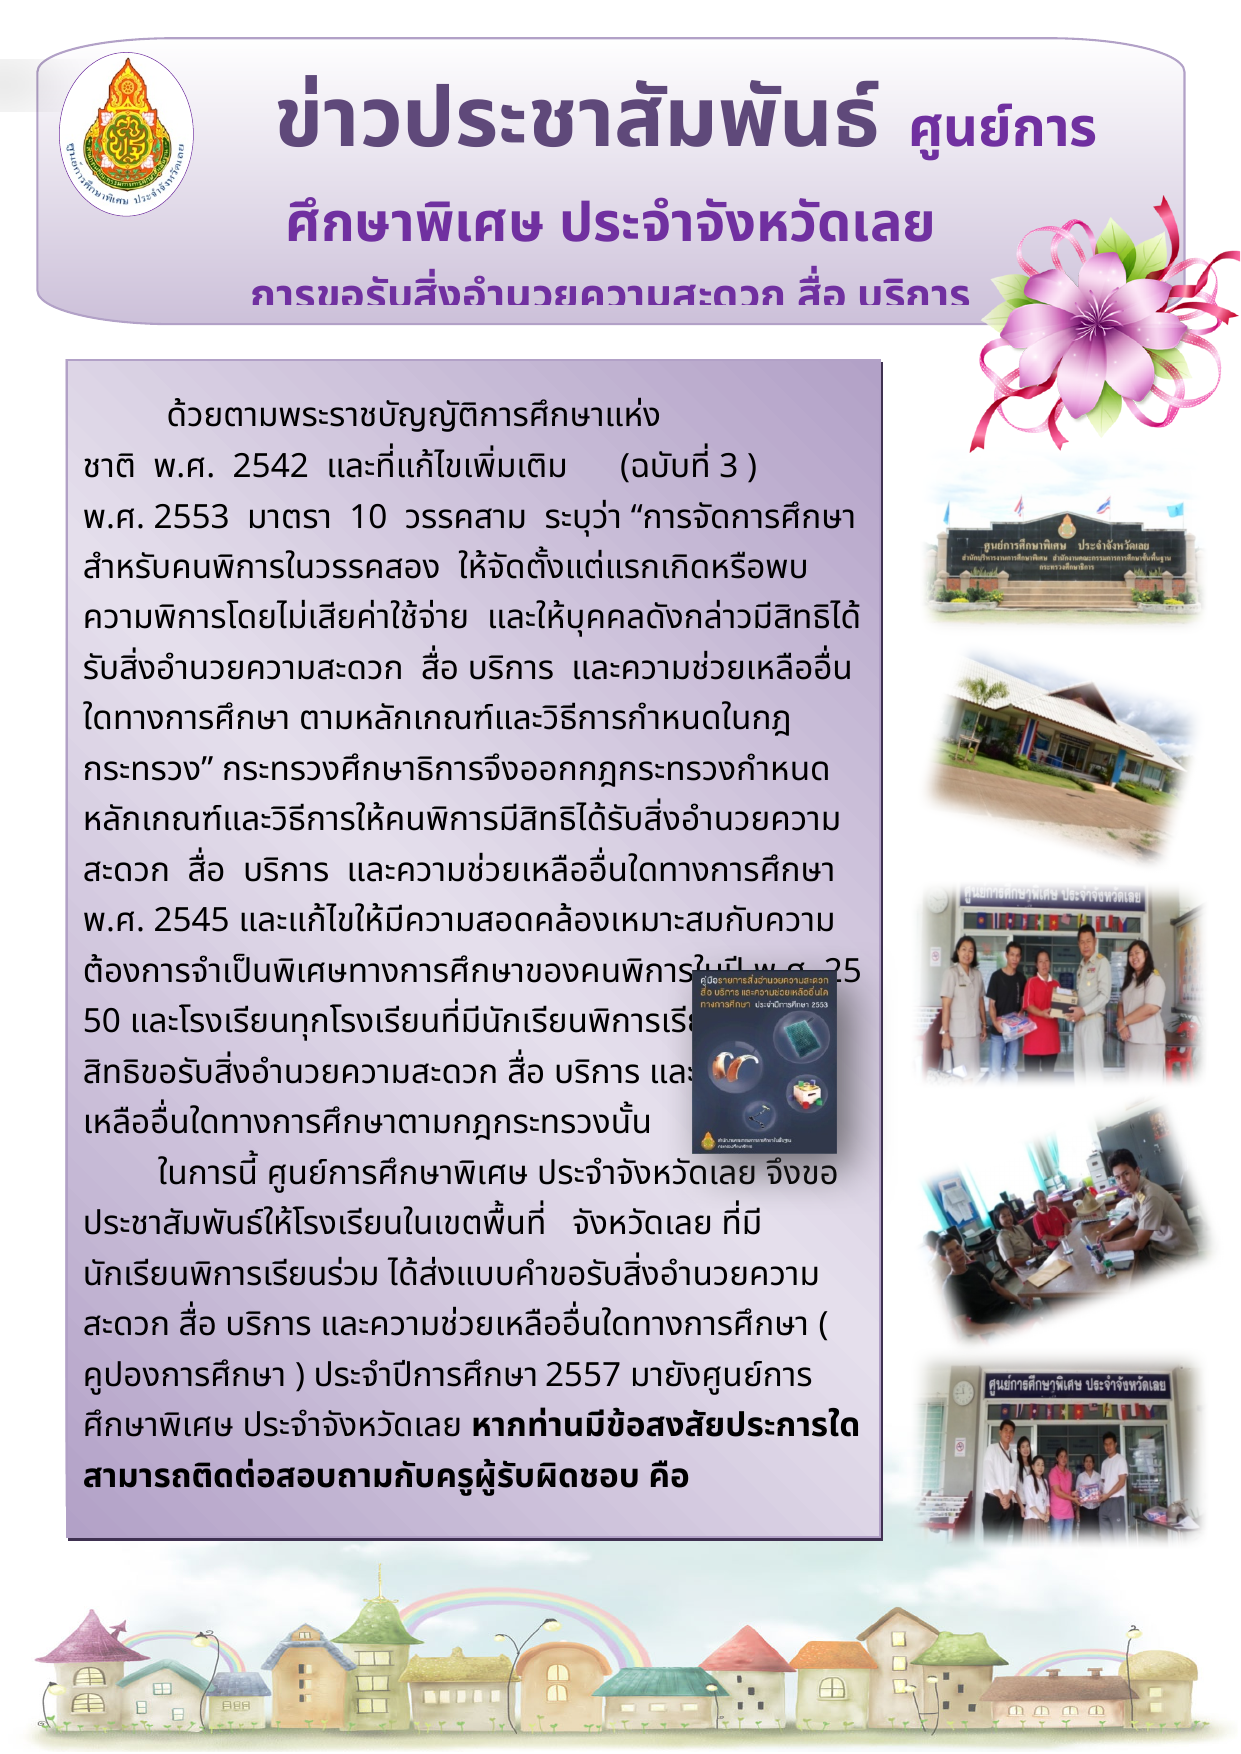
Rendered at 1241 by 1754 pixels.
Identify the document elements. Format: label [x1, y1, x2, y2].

picture [60, 53, 193, 215]
picture [947, 473, 1181, 609]
picture [938, 908, 1181, 1061]
picture [930, 1123, 1190, 1323]
picture [0, 1330, 1238, 1752]
picture [692, 970, 837, 1154]
picture [969, 195, 1241, 453]
picture [948, 672, 1176, 841]
